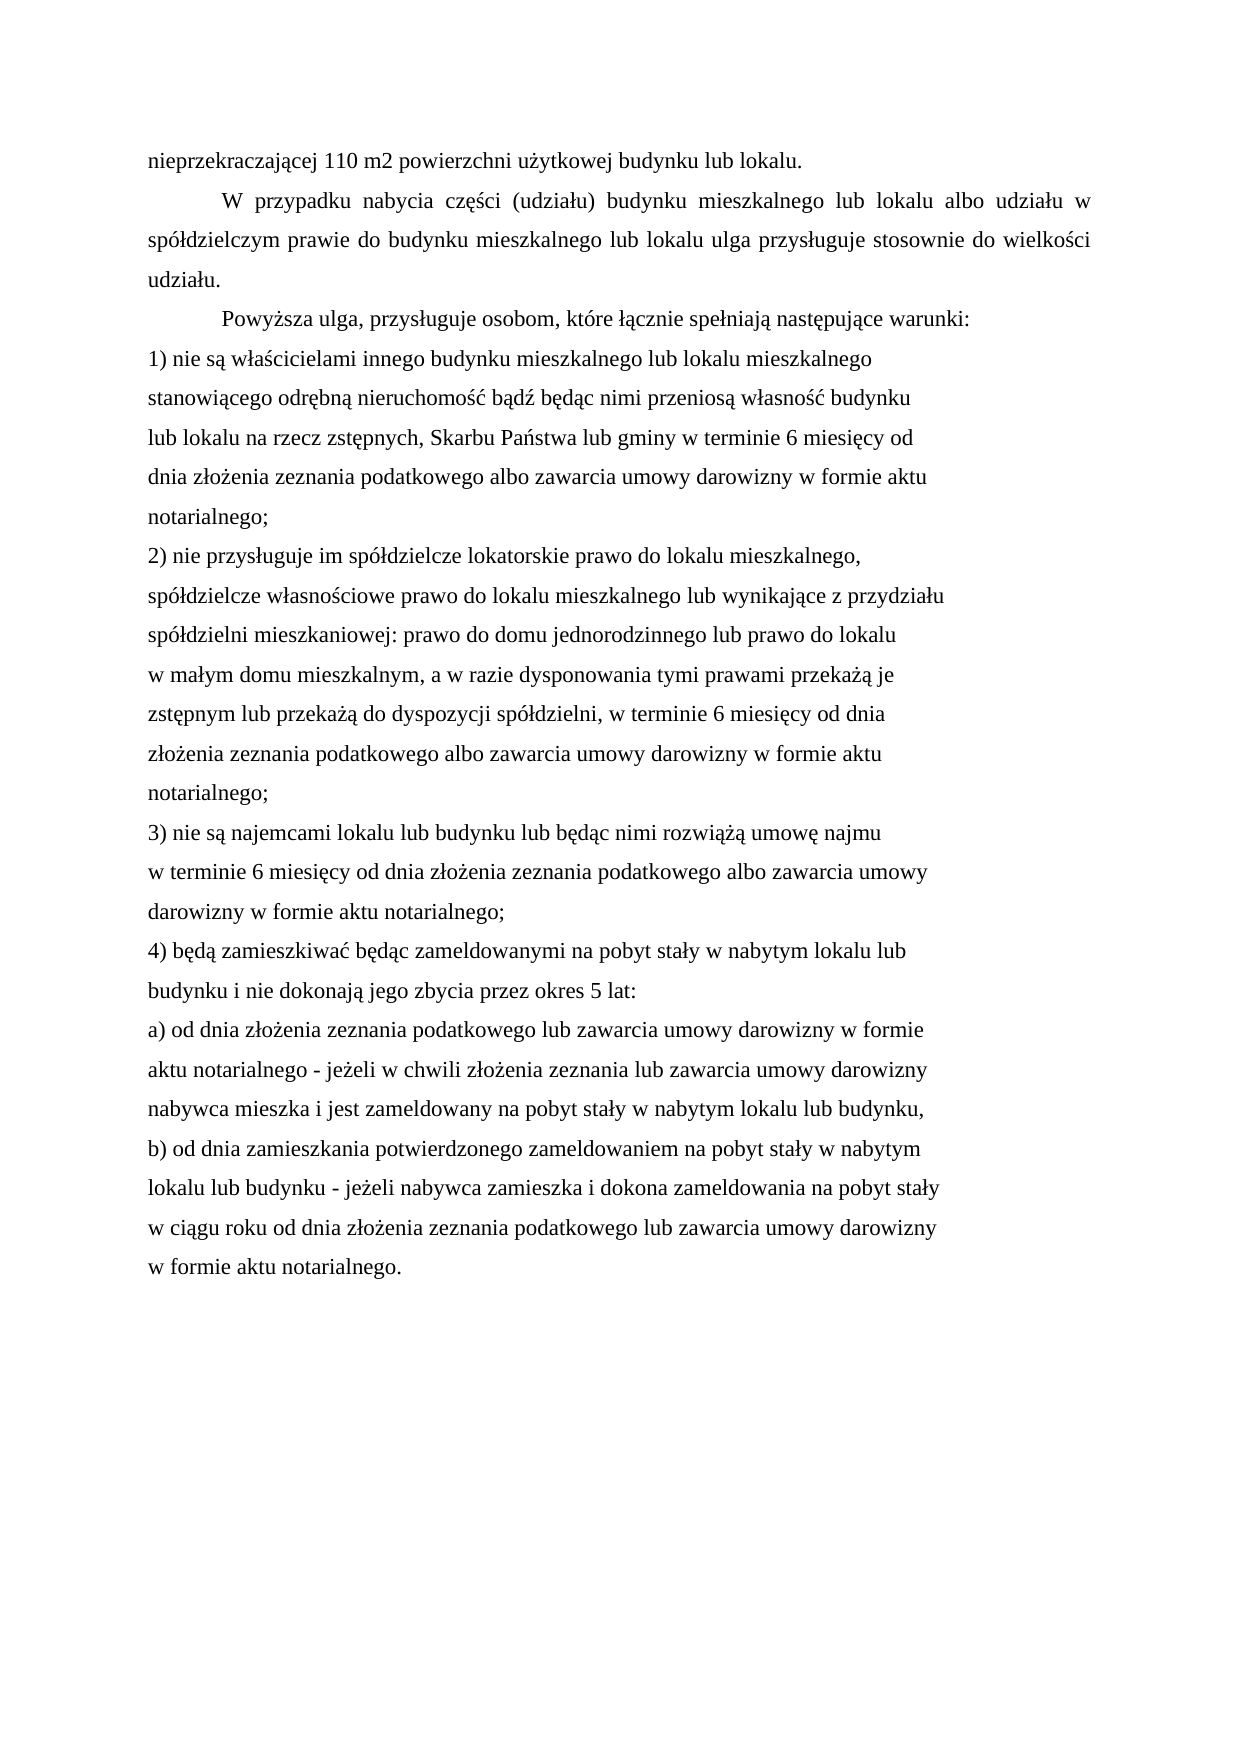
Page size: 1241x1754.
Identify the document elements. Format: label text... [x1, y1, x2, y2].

text spółdzielni mieszkaniowej: prawo do domu jednorodzinnego lub prawo do lokalu [148, 621, 1093, 648]
text lokalu lub budynku - jeżeli nabywca zamieszka i dokona zameldowania na pobyt stały [148, 1174, 1093, 1200]
text a) od dnia złożenia zeznania podatkowego lub zawarcia umowy darowizny w formie [148, 1016, 1093, 1042]
text 4) będą zamieszkiwać będąc zameldowanymi na pobyt stały w nabytym lokalu lub [148, 937, 1093, 963]
text 2) nie przysługuje im spółdzielcze lokatorskie prawo do lokalu mieszkalnego, [148, 542, 1093, 569]
text nieprzekraczającej 110 m2 powierzchni użytkowej budynku lub lokalu. [148, 148, 1093, 174]
text w formie aktu notarialnego. [148, 1253, 1093, 1279]
text w małym domu mieszkalnym, a w razie dysponowania tymi prawami przekażą je [148, 661, 1093, 687]
text budynku i nie dokonają jego zbycia przez okres 5 lat: [148, 977, 1093, 1003]
text notarialnego; [148, 779, 1093, 806]
text dnia złożenia zeznania podatkowego albo zawarcia umowy darowizny w formie aktu [148, 463, 1093, 490]
text zstępnym lub przekażą do dyspozycji spółdzielni, w terminie 6 miesięcy od dnia [148, 700, 1093, 727]
text w terminie 6 miesięcy od dnia złożenia zeznania podatkowego albo zawarcia umowy [148, 858, 1093, 884]
text W przypadku nabycia części (udziału) budynku mieszkalnego lub lokalu albo udziału w spółdzielczym prawie do budynku mieszkalnego lub lokalu ulga przysługuje stosownie do wielkości udziału. [148, 187, 1093, 292]
text Powyższa ulga, przysługuje osobom, które łącznie spełniają następujące warunki: [148, 306, 1093, 332]
text spółdzielcze własnościowe prawo do lokalu mieszkalnego lub wynikające z przydziału [148, 582, 1093, 608]
text 3) nie są najemcami lokalu lub budynku lub będąc nimi rozwiążą umowę najmu [148, 819, 1093, 845]
text złożenia zeznania podatkowego albo zawarcia umowy darowizny w formie aktu [148, 740, 1093, 766]
text notarialnego; [148, 503, 1093, 529]
text darowizny w formie aktu notarialnego; [148, 898, 1093, 924]
text lub lokalu na rzecz zstępnych, Skarbu Państwa lub gminy w terminie 6 miesięcy od [148, 424, 1093, 450]
text stanowiącego odrębną nieruchomość bądź będąc nimi przeniosą własność budynku [148, 384, 1093, 411]
text 1) nie są właścicielami innego budynku mieszkalnego lub lokalu mieszkalnego [148, 345, 1093, 371]
text nabywca mieszka i jest zameldowany na pobyt stały w nabytym lokalu lub budynku, [148, 1095, 1093, 1121]
text aktu notarialnego - jeżeli w chwili złożenia zeznania lub zawarcia umowy darowizny [148, 1056, 1093, 1082]
text b) od dnia zamieszkania potwierdzonego zameldowaniem na pobyt stały w nabytym [148, 1134, 1093, 1161]
text w ciągu roku od dnia złożenia zeznania podatkowego lub zawarcia umowy darowizny [148, 1213, 1093, 1240]
